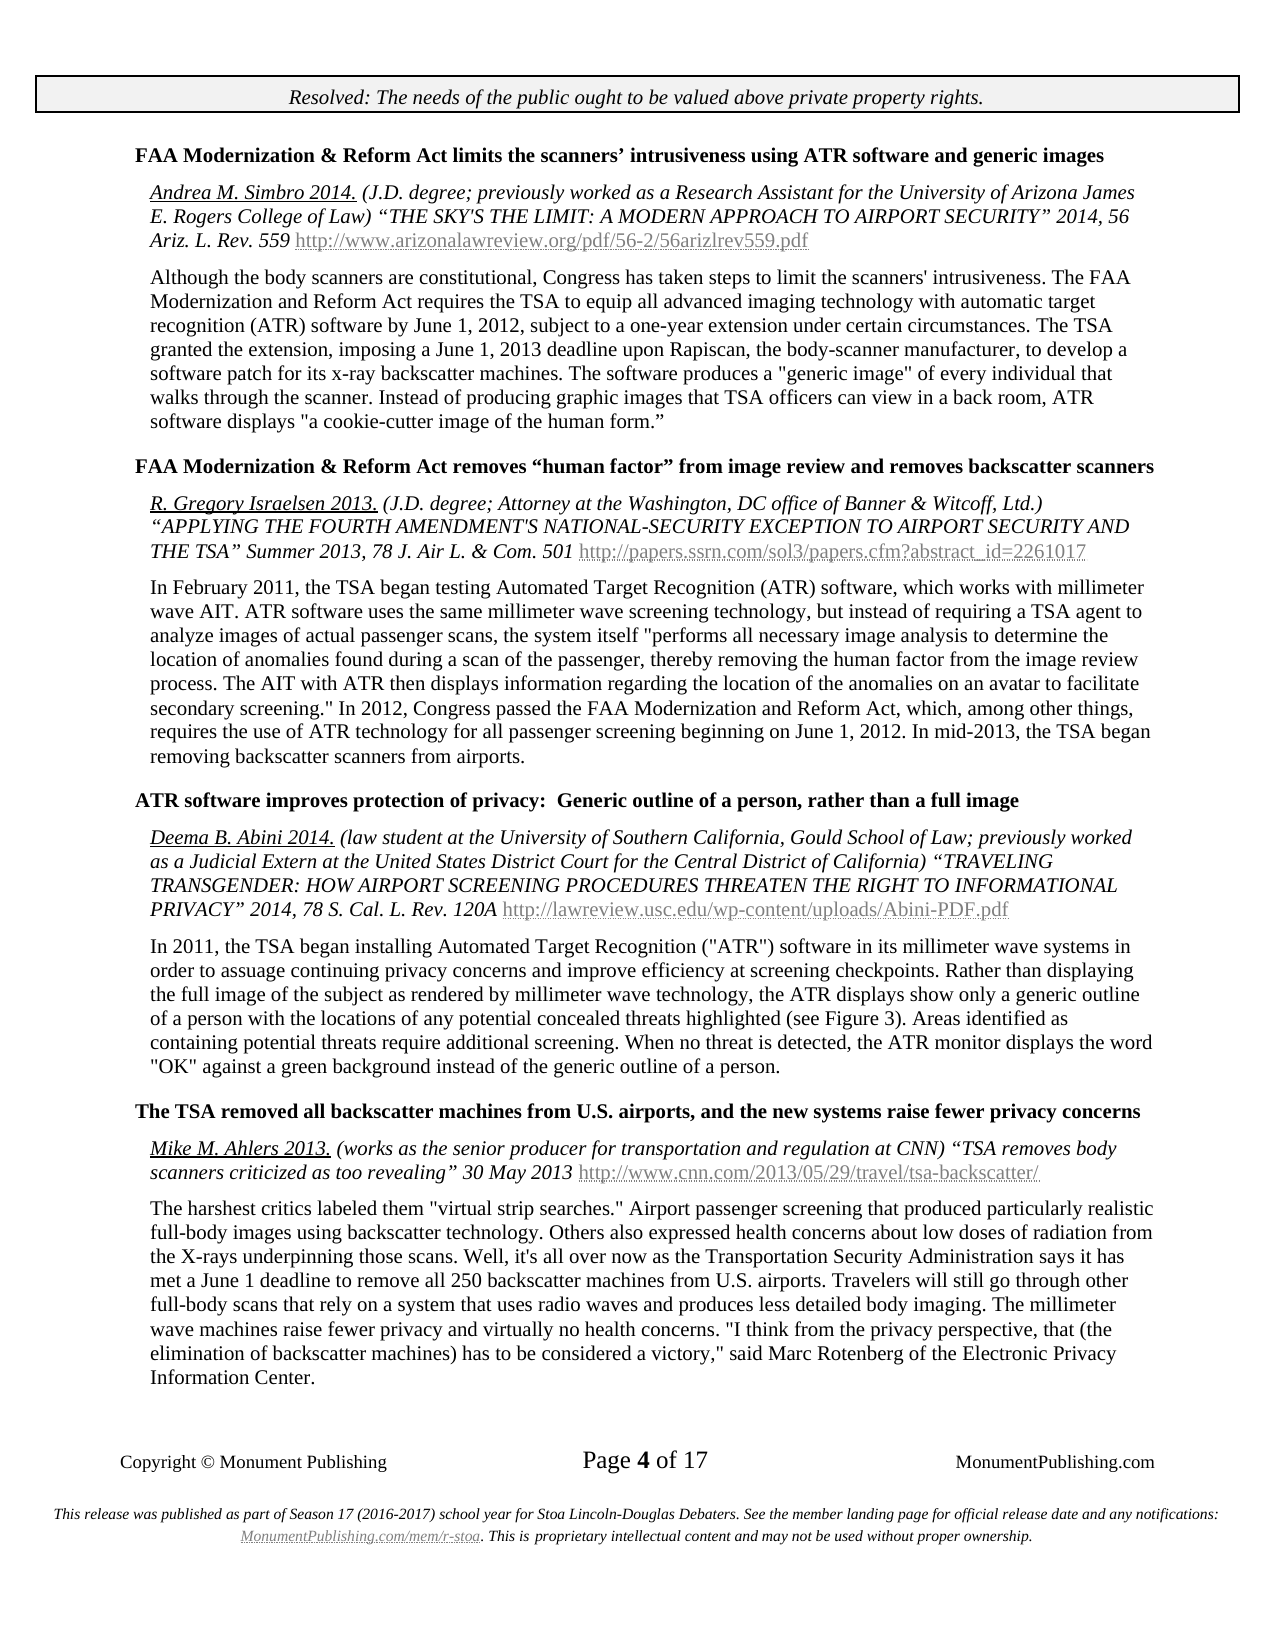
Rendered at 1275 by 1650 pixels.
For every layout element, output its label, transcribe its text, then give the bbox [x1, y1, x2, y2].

text The TSA removed all backscatter machines from U.S. airports, and the new systems raise fewer privacy concerns [135, 1099, 1155, 1123]
text In February 2011, the TSA began testing Automated Target Recognition (ATR) software, which works with millimeter wave AIT. ATR software uses the same millimeter wave screening technology, but instead of requiring a TSA agent to analyze images of actual passenger scans, the system itself "performs all necessary image analysis to determine the location of anomalies found during a scan of the passenger, thereby removing the human factor from the image review process. The AIT with ATR then displays information regarding the location of the anomalies on an avatar to facilitate secondary screening." In 2012, Congress passed the FAA Modernization and Reform Act, which, among other things, requires the use of ATR technology for all passenger screening beginning on June 1, 2012. In mid-2013, the TSA began removing backscatter scanners from airports. [150, 575, 1155, 768]
text The harshest critics labeled them "virtual strip searches." Airport passenger screening that produced particularly realistic full-body images using backscatter technology. Others also expressed health concerns about low doses of radiation from the X-rays underpinning those scans. Well, it's all over now as the Transportation Security Administration says it has met a June 1 deadline to remove all 250 backscatter machines from U.S. airports. Travelers will still go through other full-body scans that rely on a system that uses radio waves and produces less detailed body imaging. The millimeter wave machines raise fewer privacy and virtually no health concerns. "I think from the privacy perspective, that (the elimination of backscatter machines) has to be considered a victory," said Marc Rotenberg of the Electronic Privacy Information Center. [150, 1196, 1155, 1389]
text In 2011, the TSA began installing Automated Target Recognition ("ATR") software in its millimeter wave systems in order to assuage continuing privacy concerns and improve efficiency at screening checkpoints. Rather than displaying the full image of the subject as rendered by millimeter wave technology, the ATR displays show only a generic outline of a person with the locations of any potential concealed threats highlighted (see Figure 3). Areas identified as containing potential threats require additional screening. When no threat is detected, the ATR monitor displays the word "OK" against a green background instead of the generic outline of a person. [150, 934, 1155, 1078]
text Mike M. Ahlers 2013. (works as the senior producer for transportation and regulation at CNN) “TSA removes body scanners criticized as too revealing” 30 May 2013 http://www.cnn.com/2013/05/29/travel/tsa-backscatter/ [150, 1136, 1155, 1184]
text R. Gregory Israelsen 2013. (J.D. degree; Attorney at the Washington, DC office of Banner & Witcoff, Ltd.) “APPLYING THE FOURTH AMENDMENT'S NATIONAL-SECURITY EXCEPTION TO AIRPORT SECURITY AND THE TSA” Summer 2013, 78 J. Air L. & Com. 501 http://papers.ssrn.com/sol3/papers.cfm?abstract_id=2261017 [150, 490, 1155, 563]
text Andrea M. Simbro 2014. (J.D. degree; previously worked as a Research Assistant for the University of Arizona James E. Rogers College of Law) “THE SKY'S THE LIMIT: A MODERN APPROACH TO AIRPORT SECURITY” 2014, 56 Ariz. L. Rev. 559 http://www.arizonalawreview.org/pdf/56-2/56arizlrev559.pdf [150, 180, 1155, 252]
text Deema B. Abini 2014. (law student at the University of Southern California, Gould School of Law; previously worked as a Judicial Extern at the United States District Court for the Central District of California) “TRAVELING TRANSGENDER: HOW AIRPORT SCREENING PROCEDURES THREATEN THE RIGHT TO INFORMATIONAL PRIVACY” 2014, 78 S. Cal. L. Rev. 120A http://lawreview.usc.edu/wp-content/uploads/Abini-PDF.pdf [150, 825, 1155, 921]
text Although the body scanners are constitutional, Congress has taken steps to limit the scanners' intrusiveness. The FAA Modernization and Reform Act requires the TSA to equip all advanced imaging technology with automatic target recognition (ATR) software by June 1, 2012, subject to a one-year extension under certain circumstances. The TSA granted the extension, imposing a June 1, 2013 deadline upon Rapiscan, the body-scanner manufacturer, to develop a software patch for its x-ray backscatter machines. The software produces a "generic image" of every individual that walks through the scanner. Instead of producing graphic images that TSA officers can view in a back room, ATR software displays "a cookie-cutter image of the human form.” [150, 264, 1155, 433]
text FAA Modernization & Reform Act removes “human factor” from image review and removes backscatter scanners [135, 454, 1155, 478]
text FAA Modernization & Reform Act limits the scanners’ intrusiveness using ATR software and generic images [135, 143, 1155, 167]
text ATR software improves protection of privacy: Generic outline of a person, rather than a full image [135, 788, 1155, 812]
